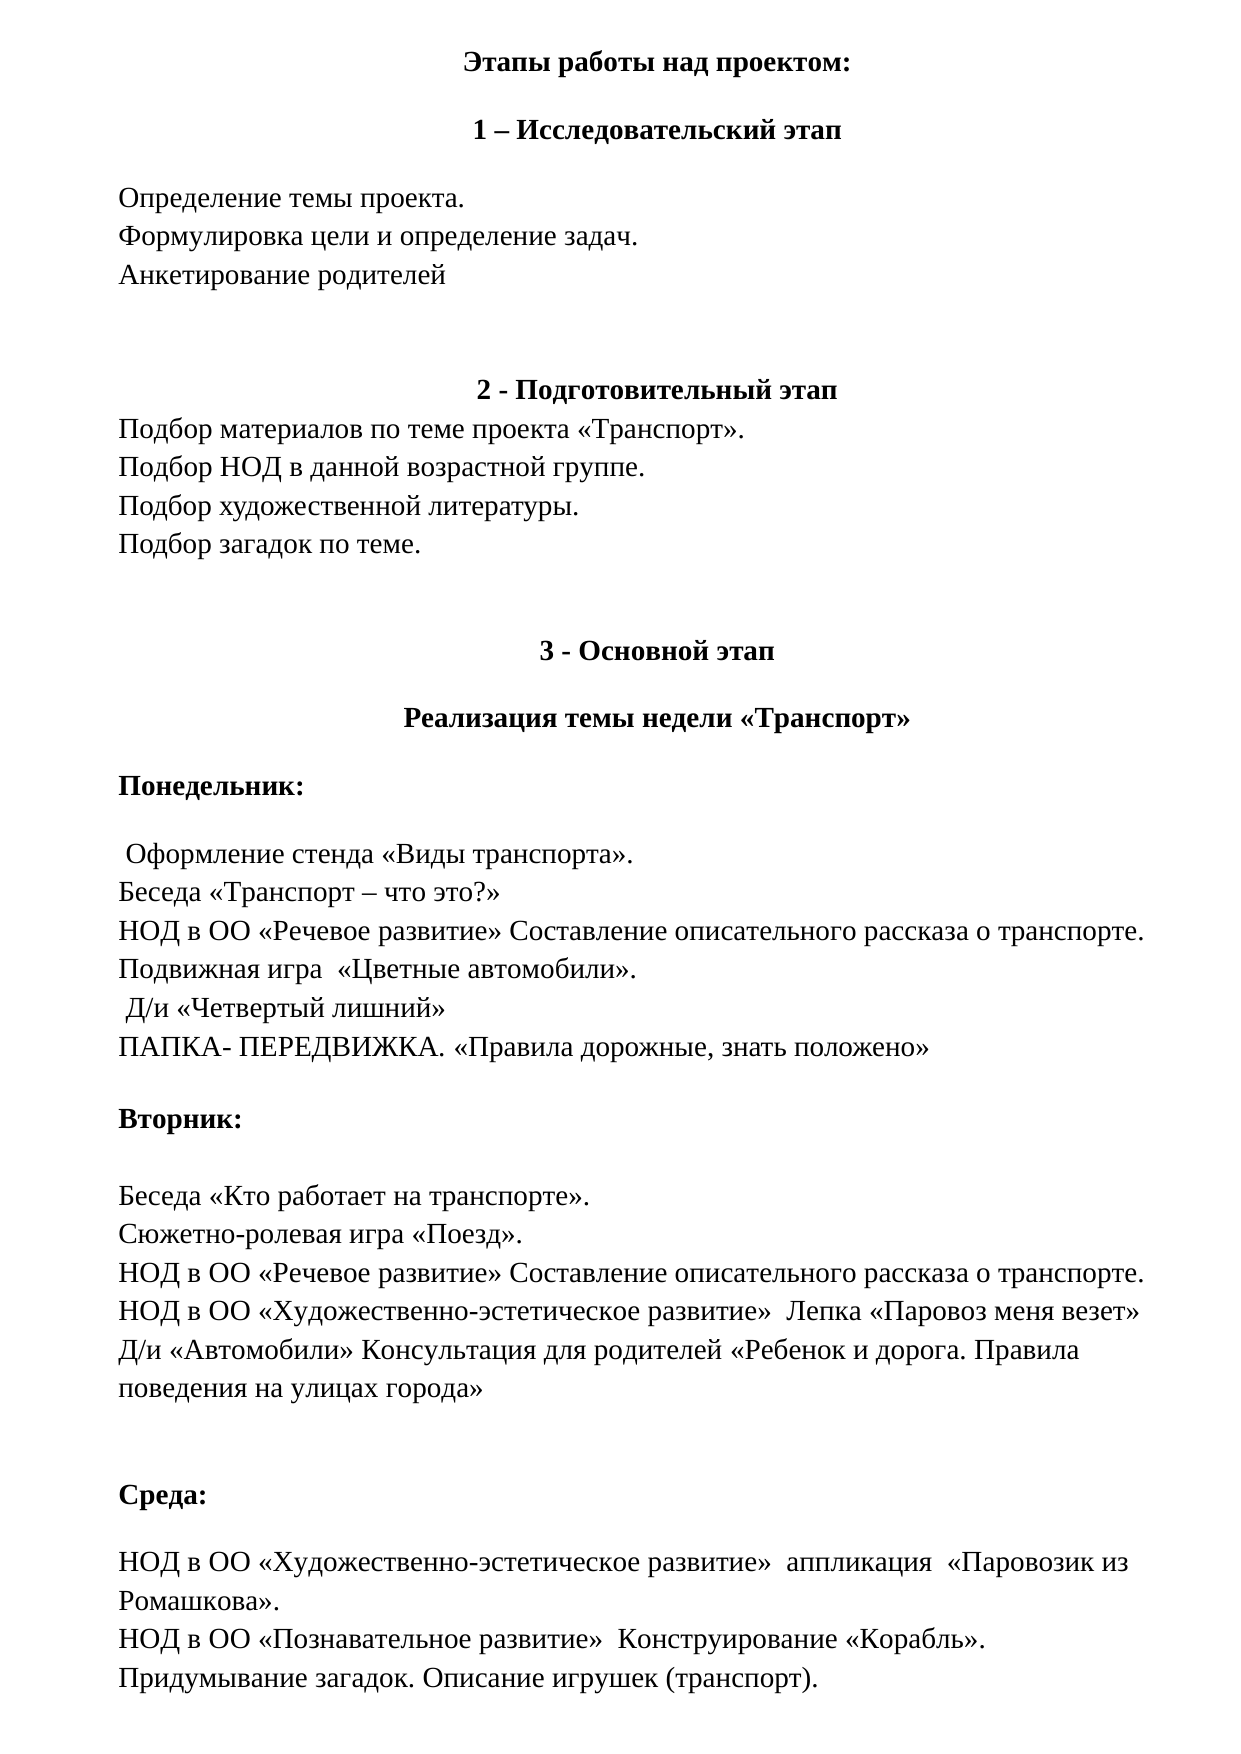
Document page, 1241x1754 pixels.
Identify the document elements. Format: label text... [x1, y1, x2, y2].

text НОД в ОО «Речевое развитие» Составление описательного рассказа о транспорте. [118, 913, 1196, 947]
text Д/и «Автомобили» Консультация для родителей «Ребенок и дорога. Правила поведения на улицах города» [118, 1332, 1196, 1404]
text Д/и «Четвертый лишний» [118, 990, 1196, 1024]
text Подвижная игра «Цветные автомобили». [118, 952, 1196, 985]
text НОД в ОО «Познавательное развитие» Конструирование «Корабль». Придумывание загадок. Описание игрушек (транспорт). [118, 1622, 1196, 1694]
text НОД в ОО «Художественно-эстетическое развитие» аппликация «Паровозик из Ромашкова». [118, 1544, 1196, 1617]
text Подбор материалов по теме проекта «Транспорт». Подбор НОД в данной возрастной группе. [118, 411, 1196, 483]
text 3 - Основной этап [118, 633, 1196, 666]
text 1 – Исследовательский этап [118, 112, 1196, 146]
text Анкетирование родителей [118, 257, 1196, 367]
text Подбор загадок по теме. [118, 527, 1196, 560]
text Этапы работы над проектом: [118, 44, 1196, 78]
text НОД в ОО «Речевое развитие» Составление описательного рассказа о транспорте. [118, 1255, 1196, 1288]
text Определение темы проекта. Формулировка цели и определение задач. [118, 180, 1196, 252]
text НОД в ОО «Художественно-эстетическое развитие» Лепка «Паровоз меня везет» [118, 1293, 1196, 1327]
text ПАПКА- ПЕРЕДВИЖКА. «Правила дорожные, знать положено» [118, 1029, 1196, 1062]
text Среда: [118, 1477, 1196, 1510]
text Подбор художественной литературы. [118, 488, 1196, 522]
text Вторник: [118, 1101, 1196, 1134]
text Понедельник: [118, 768, 1196, 802]
text 2 - Подготовительный этап [118, 372, 1196, 406]
text Оформление стенда «Виды транспорта». Беседа «Транспорт – что это?» [118, 836, 1196, 908]
text Реализация темы недели «Транспорт» [118, 701, 1196, 734]
text Беседа «Кто работает на транспорте». Сюжетно-ролевая игра «Поезд». [118, 1178, 1196, 1250]
